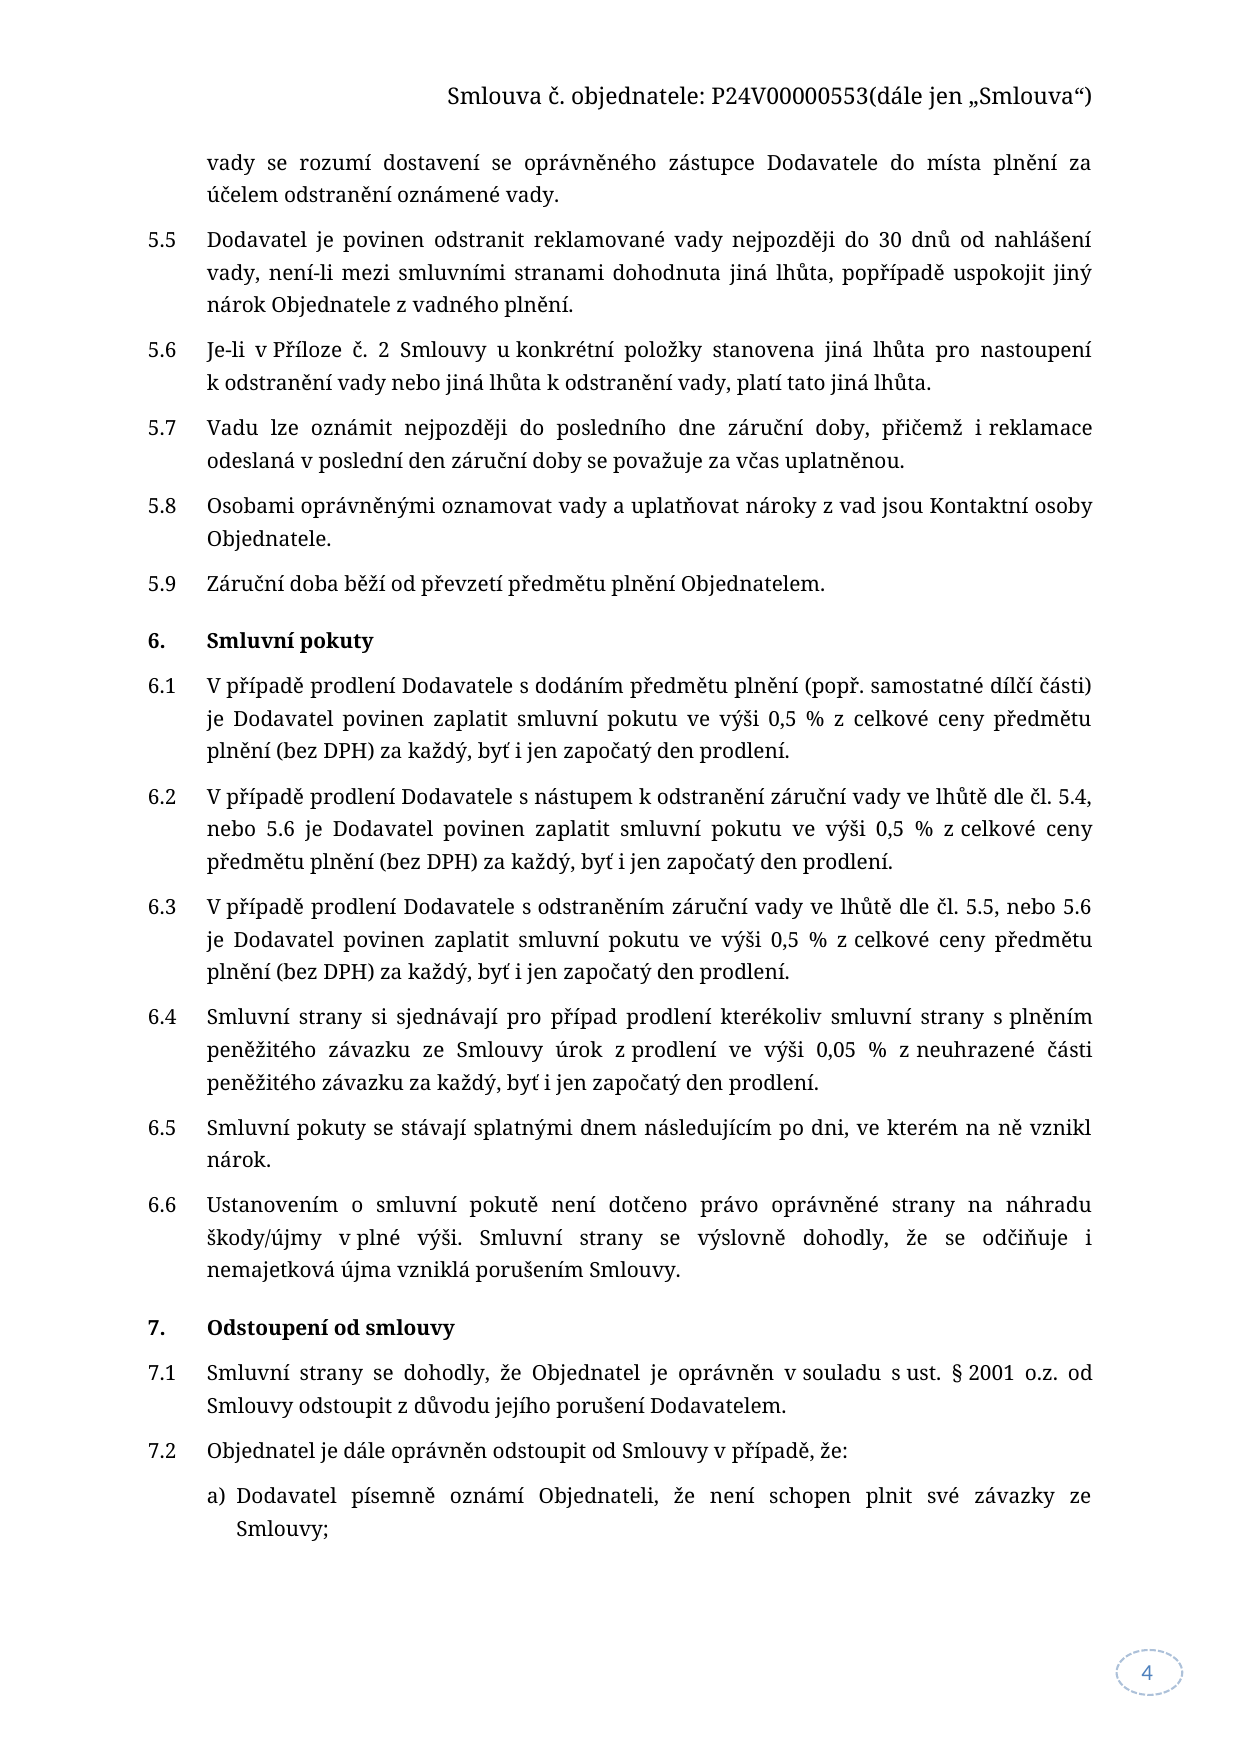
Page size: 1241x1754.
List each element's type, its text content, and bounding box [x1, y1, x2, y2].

list Smluvní pokuty se stávají splatnými dnem následujícím po dni, ve kterém na ně vznikl nárok. [148, 1113, 1093, 1174]
list Smluvní pokuty [148, 626, 1093, 655]
list Osobami oprávněnými oznamovat vady a uplatňovat nároky z vad jsou Kontaktní osoby Objednatele. [148, 491, 1093, 552]
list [148, 148, 1093, 209]
list V případě prodlení Dodavatele s dodáním předmětu plnění (popř. samostatné dílčí části) je Dodavatel povinen zaplatit smluvní pokutu ve výši 0,5 % z celkové ceny předmětu plnění (bez DPH) za každý, byť i jen započatý den prodlení. [148, 671, 1093, 765]
list Vadu lze oznámit nejpozději do posledního dne záruční doby, přičemž i reklamace odeslaná v poslední den záruční doby se považuje za včas uplatněnou. [148, 413, 1093, 474]
list Dodavatel písemně oznámí Objednateli, že není schopen plnit své závazky ze Smlouvy; [207, 1481, 1093, 1542]
list Dodavatel je povinen odstranit reklamované vady nejpozději do 30 dnů od nahlášení vady, není-li mezi smluvními stranami dohodnuta jiná lhůta, popřípadě uspokojit jiný nárok Objednatele z vadného plnění. [148, 225, 1093, 319]
list V případě prodlení Dodavatele s odstraněním záruční vady ve lhůtě dle čl. 5.5, nebo 5.6 je Dodavatel povinen zaplatit smluvní pokutu ve výši 0,5 % z celkové ceny předmětu plnění (bez DPH) za každý, byť i jen započatý den prodlení. [148, 892, 1093, 986]
list Smluvní strany se dohodly, že Objednatel je oprávněn v souladu s ust. § 2001 o.z. od Smlouvy odstoupit z důvodu jejího porušení Dodavatelem. [148, 1358, 1093, 1419]
list Smluvní strany si sjednávají pro případ prodlení kterékoliv smluvní strany s plněním peněžitého závazku ze Smlouvy úrok z prodlení ve výši 0,05 % z neuhrazené části peněžitého závazku za každý, byť i jen započatý den prodlení. [148, 1002, 1093, 1096]
list Záruční doba běží od převzetí předmětu plnění Objednatelem. [148, 569, 1093, 597]
list Odstoupení od smlouvy [148, 1313, 1093, 1342]
list V případě prodlení Dodavatele s nástupem k odstranění záruční vady ve lhůtě dle čl. 5.4, nebo 5.6 je Dodavatel povinen zaplatit smluvní pokutu ve výši 0,5 % z celkové ceny předmětu plnění (bez DPH) za každý, byť i jen započatý den prodlení. [148, 782, 1093, 875]
list Ustanovením o smluvní pokutě není dotčeno právo oprávněné strany na náhradu škody/újmy v plné výši. Smluvní strany se výslovně dohodly, že se odčiňuje i nemajetková újma vzniklá porušením Smlouvy. [148, 1190, 1093, 1284]
list Je-li v Příloze č. 2 Smlouvy u konkrétní položky stanovena jiná lhůta pro nastoupení k odstranění vady nebo jiná lhůta k odstranění vady, platí tato jiná lhůta. [148, 336, 1093, 397]
list Objednatel je dále oprávněn odstoupit od Smlouvy v případě, že: [148, 1436, 1093, 1464]
